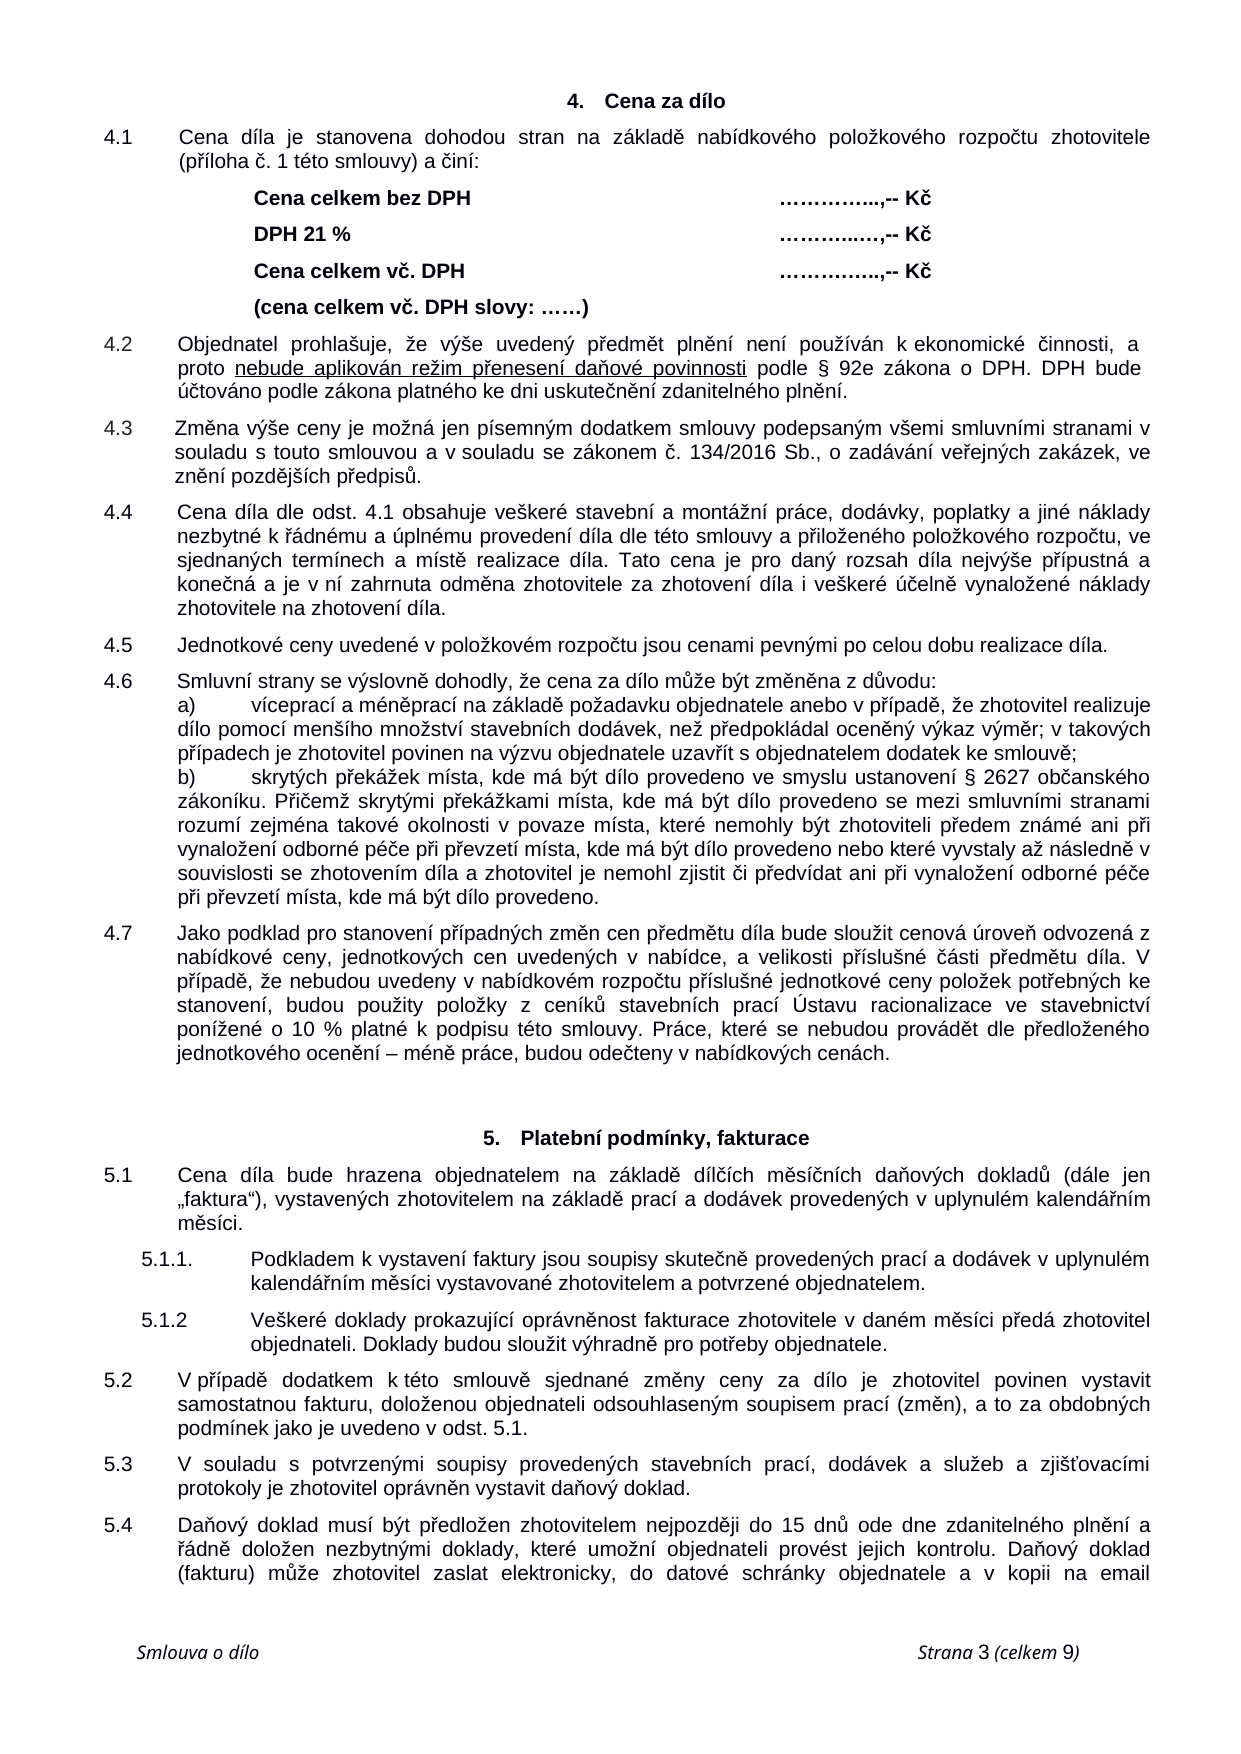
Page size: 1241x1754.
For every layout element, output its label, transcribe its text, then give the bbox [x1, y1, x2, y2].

text 4.1 Cena díla je stanovena dohodou stran na základě nabídkového položkového rozpočtu zhotovitele (příloha č. 1 této smlouvy) a činí: [103, 125, 1152, 173]
list Cena za dílo [141, 89, 1152, 113]
text a) víceprací a méněprací na základě požadavku objednatele anebo v případě, že zhotovitel realizuje dílo pomocí menšího množství stavebních dodávek, než předpokládal oceněný výkaz výměr; v takových případech je zhotovitel povinen na výzvu objednatele uzavřít s objednatelem dodatek ke smlouvě; [177, 693, 1152, 765]
list V souladu s potvrzenými soupisy provedených stavebních prací, dodávek a služeb a zjišťovacími protokoly je zhotovitel oprávněn vystavit daňový doklad. [103, 1452, 1152, 1500]
text Cena celkem bez DPH …………...,-- Kč [253, 186, 1152, 209]
list V případě dodatkem k této smlouvě sjednané změny ceny za dílo je zhotovitel povinen vystavit samostatnou fakturu, doloženou objednateli odsouhlaseným soupisem prací (změn), a to za obdobných podmínek jako je uvedeno v odst. 5.1. [103, 1368, 1152, 1440]
text 4.3 Změna výše ceny je možná jen písemným dodatkem smlouvy podepsaným všemi smluvními stranami v souladu s touto smlouvou a v souladu se zákonem č. 134/2016 Sb., o zadávání veřejných zakázek, ve znění pozdějších předpisů. [103, 416, 1152, 488]
list Platební podmínky, fakturace [141, 1126, 1152, 1150]
text 4.7 Jako podklad pro stanovení případných změn cen předmětu díla bude sloužit cenová úroveň odvozená z nabídkové ceny, jednotkových cen uvedených v nabídce, a velikosti příslušné části předmětu díla. V případě, že nebudou uvedeny v nabídkovém rozpočtu příslušné jednotkové ceny položek potřebných ke stanovení, budou použity položky z ceníků stavebních prací Ústavu racionalizace ve stavebnictví ponížené o 10 % platné k podpisu této smlouvy. Práce, které se nebudou provádět dle předloženého jednotkového ocenění – méně práce, budou odečteny v nabídkových cenách. [103, 921, 1152, 1065]
text 5.1.1. Podkladem k vystavení faktury jsou soupisy skutečně provedených prací a dodávek v uplynulém kalendářním měsíci vystavované zhotovitelem a potvrzené objednatelem. [141, 1247, 1152, 1295]
list Cena díla bude hrazena objednatelem na základě dílčích měsíčních daňových dokladů (dále jen „faktura“), vystavených zhotovitelem na základě prací a dodávek provedených v uplynulém kalendářním měsíci. [103, 1163, 1152, 1234]
text (cena celkem vč. DPH slovy: ……) [253, 295, 1152, 319]
text 4.2 Objednatel prohlašuje, že výše uvedený předmět plnění není používán k ekonomické činnosti, a proto nebude aplikován režim přenesení daňové povinnosti podle § 92e zákona o DPH. DPH bude účtováno podle zákona platného ke dni uskutečnění zdanitelného plnění. [103, 331, 1152, 403]
text b) skrytých překážek místa, kde má být dílo provedeno ve smyslu ustanovení § 2627 občanského zákoníku. Přičemž skrytými překážkami místa, kde má být dílo provedeno se mezi smluvními stranami rozumí zejména takové okolnosti v povaze místa, které nemohly být zhotoviteli předem známé ani při vynaložení odborné péče při převzetí místa, kde má být dílo provedeno nebo které vyvstaly až následně v souvislosti se zhotovením díla a zhotovitel je nemohl zjistit či předvídat ani při vynaložení odborné péče při převzetí místa, kde má být dílo provedeno. [177, 765, 1152, 908]
text DPH 21 % ………...…,-- Kč [253, 222, 1152, 246]
text 4.4 Cena díla dle odst. 4.1 obsahuje veškeré stavební a montážní práce, dodávky, poplatky a jiné náklady nezbytné k řádnému a úplnému provedení díla dle této smlouvy a přiloženého položkového rozpočtu, ve sjednaných termínech a místě realizace díla. Tato cena je pro daný rozsah díla nejvýše přípustná a konečná a je v ní zahrnuta odměna zhotovitele za zhotovení díla i veškeré účelně vynaložené náklady zhotovitele na zhotovení díla. [103, 500, 1152, 620]
text 5.1.2 Veškeré doklady prokazující oprávněnost fakturace zhotovitele v daném měsíci předá zhotovitel objednateli. Doklady budou sloužit výhradně pro potřeby objednatele. [141, 1307, 1152, 1355]
text 4.5 Jednotkové ceny uvedené v položkovém rozpočtu jsou cenami pevnými po celou dobu realizace díla. [103, 632, 1152, 656]
text Cena celkem vč. DPH ……….…..,-- Kč [253, 258, 1152, 282]
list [103, 1513, 1152, 1584]
text 4.6 Smluvní strany se výslovně dohodly, že cena za dílo může být změněna z důvodu: [103, 669, 1152, 693]
